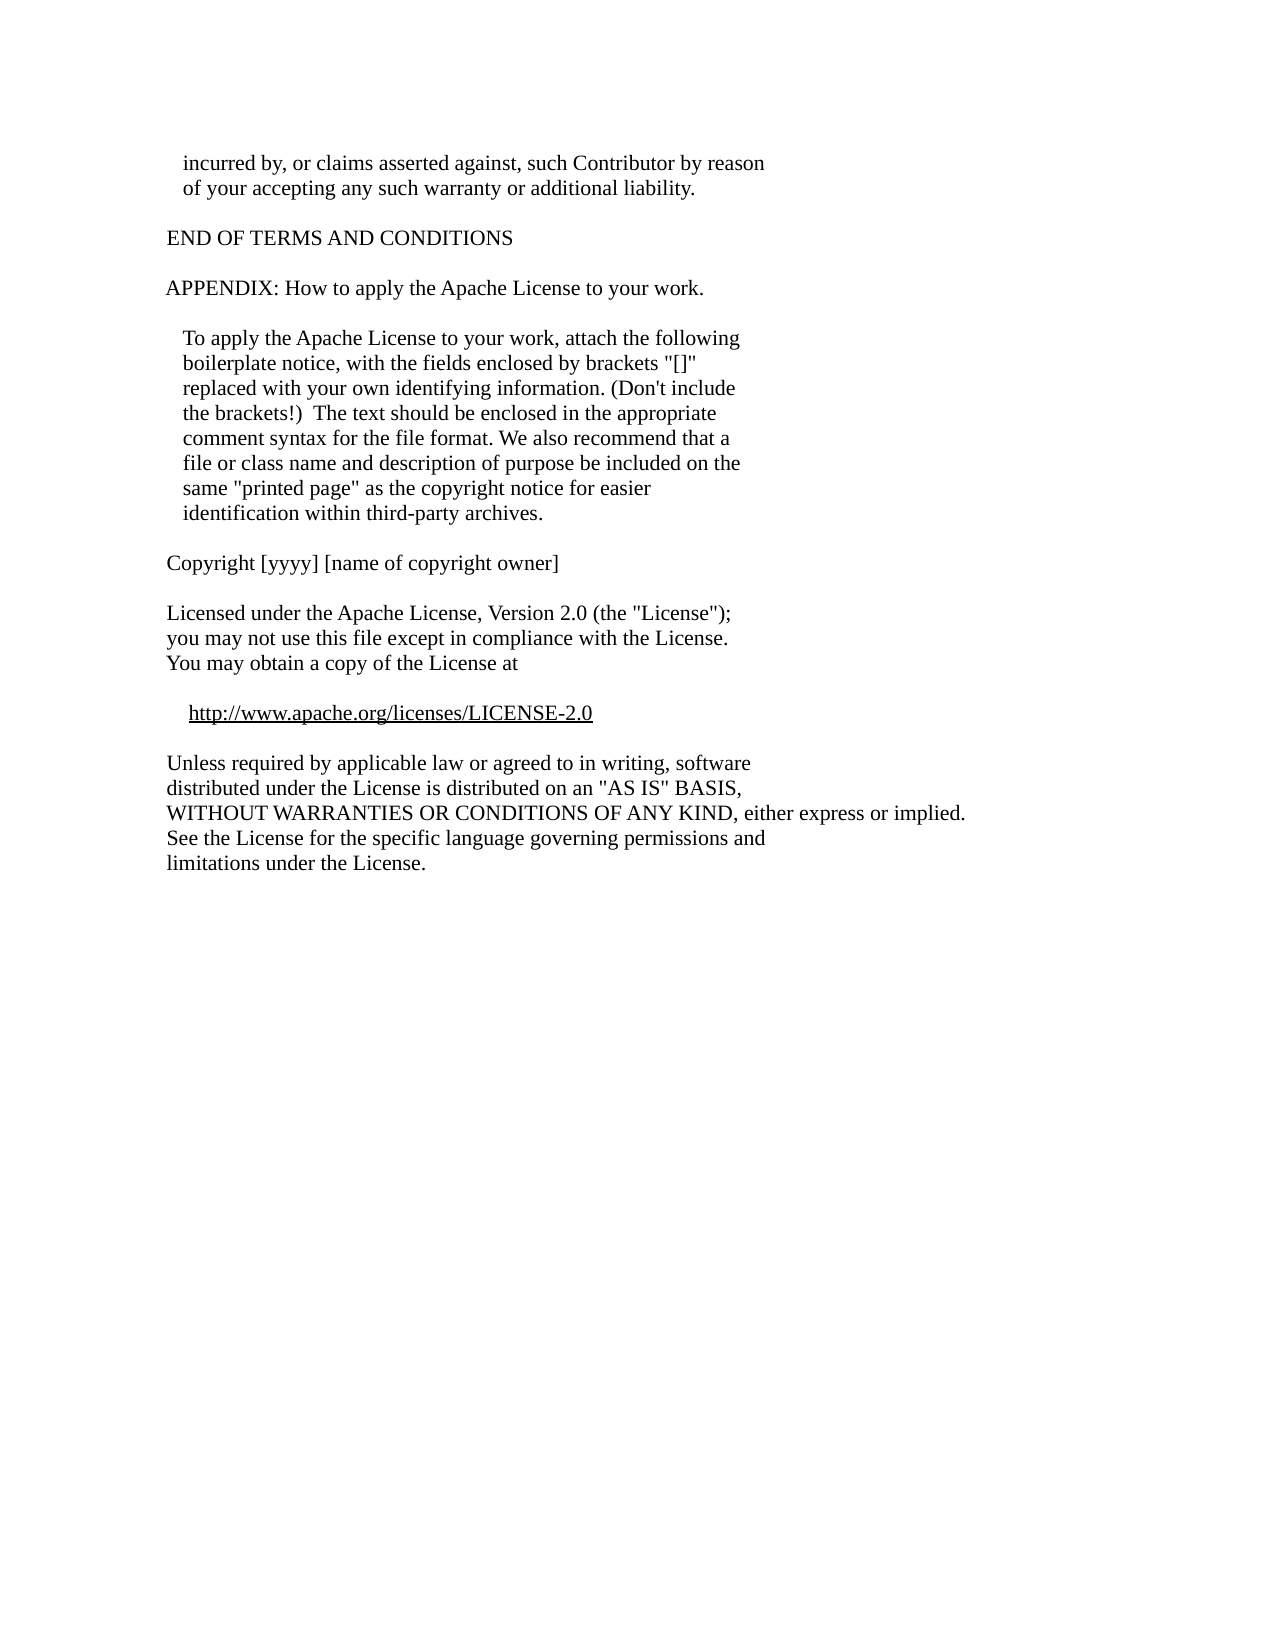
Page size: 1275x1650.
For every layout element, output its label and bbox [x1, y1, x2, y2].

text [150, 150, 1125, 875]
